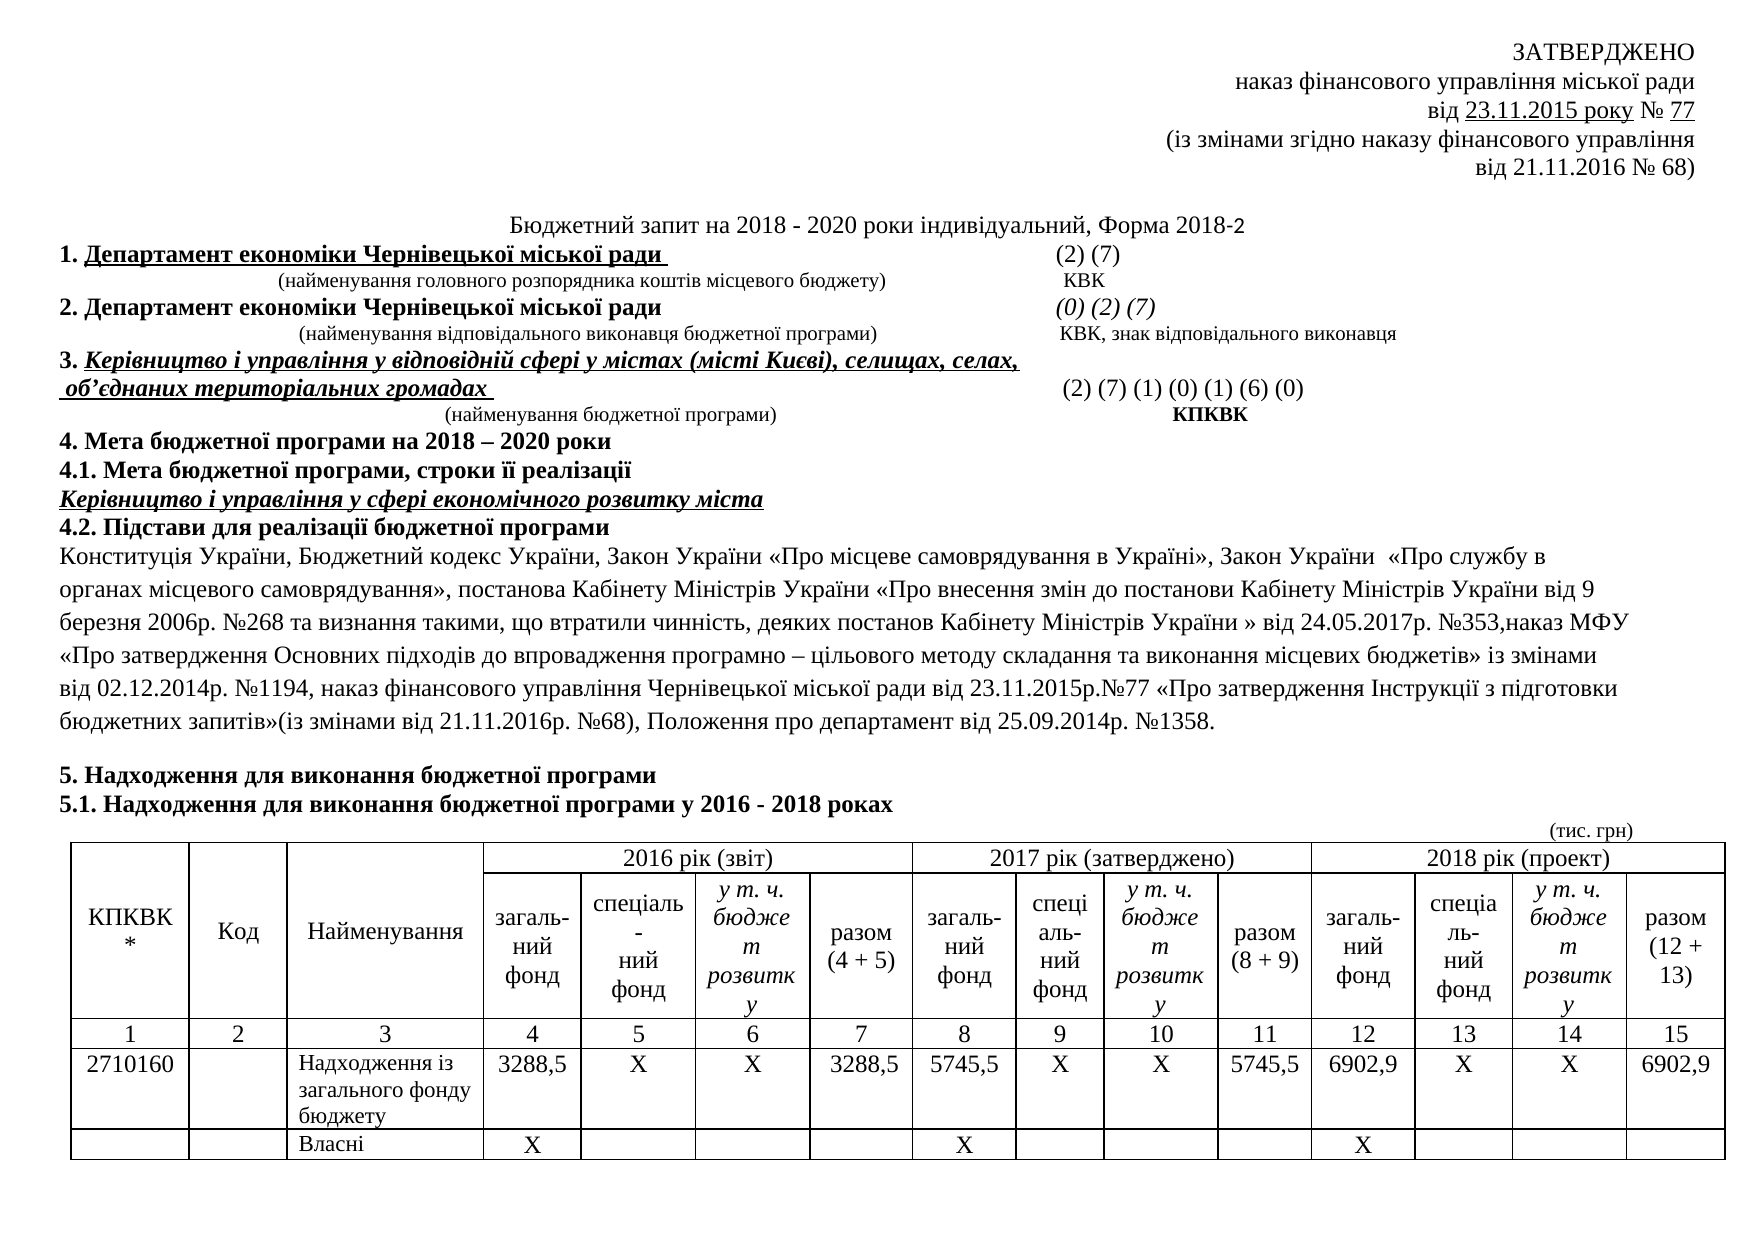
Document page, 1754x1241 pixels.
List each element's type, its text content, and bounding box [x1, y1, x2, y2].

table_cell загаль- ний фонд [484, 874, 580, 1017]
text наказ фінансового управління міської ради [59, 66, 1695, 95]
table_cell 3288,5 [811, 1049, 912, 1128]
table_cell [72, 1130, 188, 1159]
table_cell 3288,5 [484, 1049, 580, 1128]
table_cell [1627, 1130, 1724, 1159]
table_cell 2 [190, 1019, 286, 1048]
table_cell 10 [1105, 1019, 1217, 1048]
table_cell Х [484, 1130, 580, 1159]
table_cell [811, 1130, 912, 1159]
table_cell у т. ч. бюджет розвитку [696, 874, 809, 1017]
table_header 1. Департамент економіки Чернівецької міської ради (2) (7) (найменування головного розпорядника коштів місцевого бюджету) КВК 2. Департамент економіки Чернівецької міської ради (0) (2) (7) (найменування відповідального виконавця бюджетної програми) КВК, знак відповідального виконавця 3. Керівництво і управління у відповідній сфері у містах (місті Києві), селищах, селах, об’єднаних територіальних громадах (2) (7) (1) (0) (1) (6) (0) (найменування бюджетної програми) КПКВК 4. Мета бюджетної програми на 2018 – 2020 роки 4.1. Мета бюджетної програми, строки її реалізації Керівництво і управління у сфері економічного розвитку міста 4.2. Підстави для реалізації бюджетної програми Конституція України, Бюджетний кодекс України, Закон України «Про місцеве самоврядування в Україні», Закон України «Про службу в органах місцевого самоврядування», постанова Кабінету Міністрів України «Про внесення змін до постанови Кабінету Міністрів України від 9 березня 2006р. №268 та визнання такими, що втратили чинність, деяких постанов Кабінету Міністрів України » від 24.05.2017р. №353,наказ МФУ «Про затвердження Основних підходів до впровадження програмно – цільового методу складання та виконання місцевих бюджетів» із змінами від 02.12.2014р. №1194, наказ фінансового управління Чернівецької міської ради від 23.11.2015р.№77 «Про затвердження Інструкції з підготовки бюджетних запитів»(із змінами від 21.11.2016р. №68), Положення про департамент від 25.09.2014р. №1358. 5. Надходження для виконання бюджетної програми 5.1. Надходження для виконання бюджетної програми у 2016 - 2018 роках (тис. грн) [59, 239, 1633, 842]
table_cell Х [1416, 1049, 1512, 1128]
table_cell 5 [582, 1019, 695, 1048]
table_cell спеціаль- ний фонд [582, 874, 695, 1017]
table_cell Х [696, 1049, 809, 1128]
table_cell загаль- ний фонд [1312, 874, 1414, 1017]
table_cell [1416, 1130, 1512, 1159]
table_header 2017 рік (затверджено) [913, 843, 1311, 872]
table_cell спеціаль- ний фонд [1416, 874, 1512, 1017]
table_header КПКВК* [72, 843, 188, 1017]
table_cell 1 [72, 1019, 188, 1048]
table_cell [1219, 1130, 1311, 1159]
text від 23.11.2015 року № 77 [59, 95, 1695, 124]
table_cell спеціаль- ний фонд [1017, 874, 1103, 1017]
table_cell [696, 1130, 809, 1159]
table_cell 15 [1627, 1019, 1724, 1048]
table_cell 6902,9 [1627, 1049, 1724, 1128]
table_cell разом (4 + 5) [811, 874, 912, 1017]
table_cell 2710160 [72, 1049, 188, 1128]
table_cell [288, 1130, 483, 1159]
table_header 2018 рік (проект) [1312, 843, 1724, 872]
table_cell 5745,5 [1219, 1049, 1311, 1128]
table_cell Х [582, 1049, 695, 1128]
table_cell 9 [1017, 1019, 1103, 1048]
table_cell Х [913, 1130, 1015, 1159]
table_cell Х [1017, 1049, 1103, 1128]
table_cell разом (12 + 13) [1627, 874, 1724, 1017]
table_header Найменування [288, 843, 483, 1017]
table_cell Надходження із загального фонду бюджету [288, 1049, 483, 1128]
table_cell Х [1513, 1049, 1626, 1128]
table_cell 5745,5 [913, 1049, 1015, 1128]
table_cell [1017, 1130, 1103, 1159]
table_cell 11 [1219, 1019, 1311, 1048]
table_cell 7 [811, 1019, 912, 1048]
table_cell Х [1312, 1130, 1414, 1159]
table_cell [1105, 1130, 1217, 1159]
text Бюджетний запит на 2018 - 2020 роки індивідуальний, Форма 2018-2 [59, 210, 1695, 239]
text (із змінами згідно наказу фінансового управління [59, 124, 1695, 152]
table_cell [190, 1130, 286, 1159]
table_cell [582, 1130, 695, 1159]
table_cell 4 [484, 1019, 580, 1048]
table_cell 3 [288, 1019, 483, 1048]
table_cell разом (8 + 9) [1219, 874, 1311, 1017]
table_cell [190, 1049, 286, 1128]
table_cell 14 [1513, 1019, 1626, 1048]
table_cell загаль- ний фонд [913, 874, 1015, 1017]
table_cell 8 [913, 1019, 1015, 1048]
table_cell 6902,9 [1312, 1049, 1414, 1128]
table_cell 6 [696, 1019, 809, 1048]
table_cell у т. ч. бюджет розвитку [1105, 874, 1217, 1017]
table_cell [1513, 1130, 1626, 1159]
table_cell у т. ч. бюджет розвитку [1513, 874, 1626, 1017]
table_header 2016 рік (звіт) [484, 843, 912, 872]
table_cell 13 [1416, 1019, 1512, 1048]
text ЗАТВЕРДЖЕНО [59, 37, 1695, 66]
table_cell Х [1105, 1049, 1217, 1128]
table_header Код [190, 843, 286, 1017]
table_cell 12 [1312, 1019, 1414, 1048]
text від 21.11.2016 № 68) [59, 152, 1695, 181]
